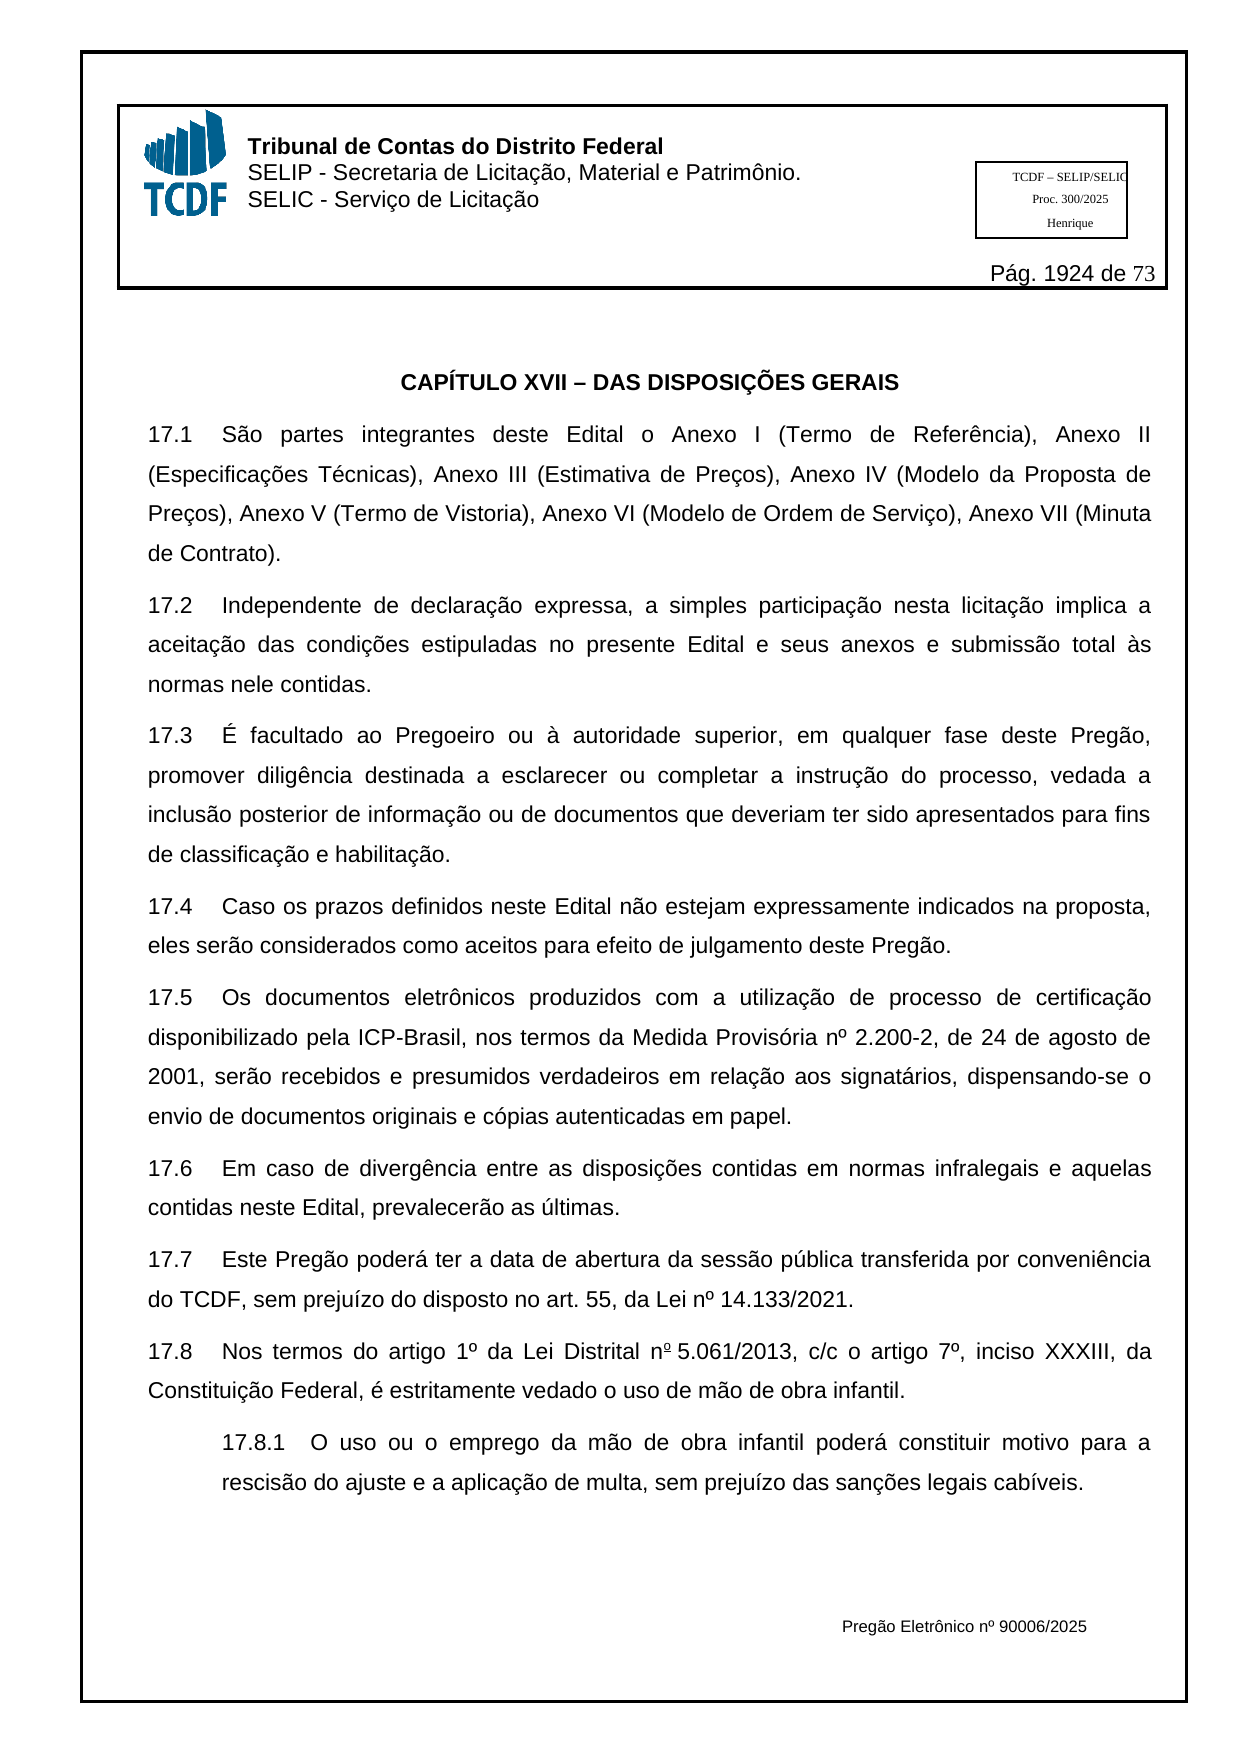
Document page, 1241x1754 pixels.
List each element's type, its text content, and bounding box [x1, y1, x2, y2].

text 17.1 São partes integrantes deste Edital o Anexo I (Termo de Referência), Anexo II (Especificações Técnicas), Anexo III (Estimativa de Preços), Anexo IV (Modelo da Proposta de Preços), Anexo V (Termo de Vistoria), Anexo VI (Modelo de Ordem de Serviço), Anexo VII (Minuta de Contrato). [148, 421, 1152, 566]
text 17.7 Este Pregão poderá ter a data de abertura da sessão pública transferida por conveniência do TCDF, sem prejuízo do disposto no art. 55, da Lei nº 14.133/2021. [148, 1246, 1152, 1312]
text 17.8.1 O uso ou o emprego da mão de obra infantil poderá constituir motivo para a rescisão do ajuste e a aplicação de multa, sem prejuízo das sanções legais cabíveis. [222, 1429, 1152, 1495]
picture [129, 107, 241, 218]
text 17.6 Em caso de divergência entre as disposições contidas em normas infralegais e aquelas contidas neste Edital, prevalecerão as últimas. [148, 1155, 1152, 1221]
text 17.3 É facultado ao Pregoeiro ou à autoridade superior, em qualquer fase deste Pregão, promover diligência destinada a esclarecer ou completar a instrução do processo, vedada a inclusão posterior de informação ou de documentos que deveriam ter sido apresentados para fins de classificação e habilitação. [148, 722, 1152, 867]
text 17.4 Caso os prazos definidos neste Edital não estejam expressamente indicados na proposta, eles serão considerados como aceitos para efeito de julgamento deste Pregão. [148, 893, 1152, 959]
text 17.5 Os documentos eletrônicos produzidos com a utilização de processo de certificação disponibilizado pela ICP-Brasil, nos termos da Medida Provisória nº 2.200-2, de 24 de agosto de 2001, serão recebidos e presumidos verdadeiros em relação aos signatários, dispensando-se o envio de documentos originais e cópias autenticadas em papel. [148, 984, 1152, 1129]
text capítulo xVII – DAS DISPOSIÇÕES GERAIS [148, 369, 1152, 396]
text 17.8 Nos termos do artigo 1º da Lei Distrital no 5.061/2013, c/c o artigo 7º, inciso XXXIII, da Constituição Federal, é estritamente vedado o uso de mão de obra infantil. [148, 1338, 1152, 1403]
text 17.2 Independente de declaração expressa, a simples participação nesta licitação implica a aceitação das condições estipuladas no presente Edital e seus anexos e submissão total às normas nele contidas. [148, 592, 1152, 697]
